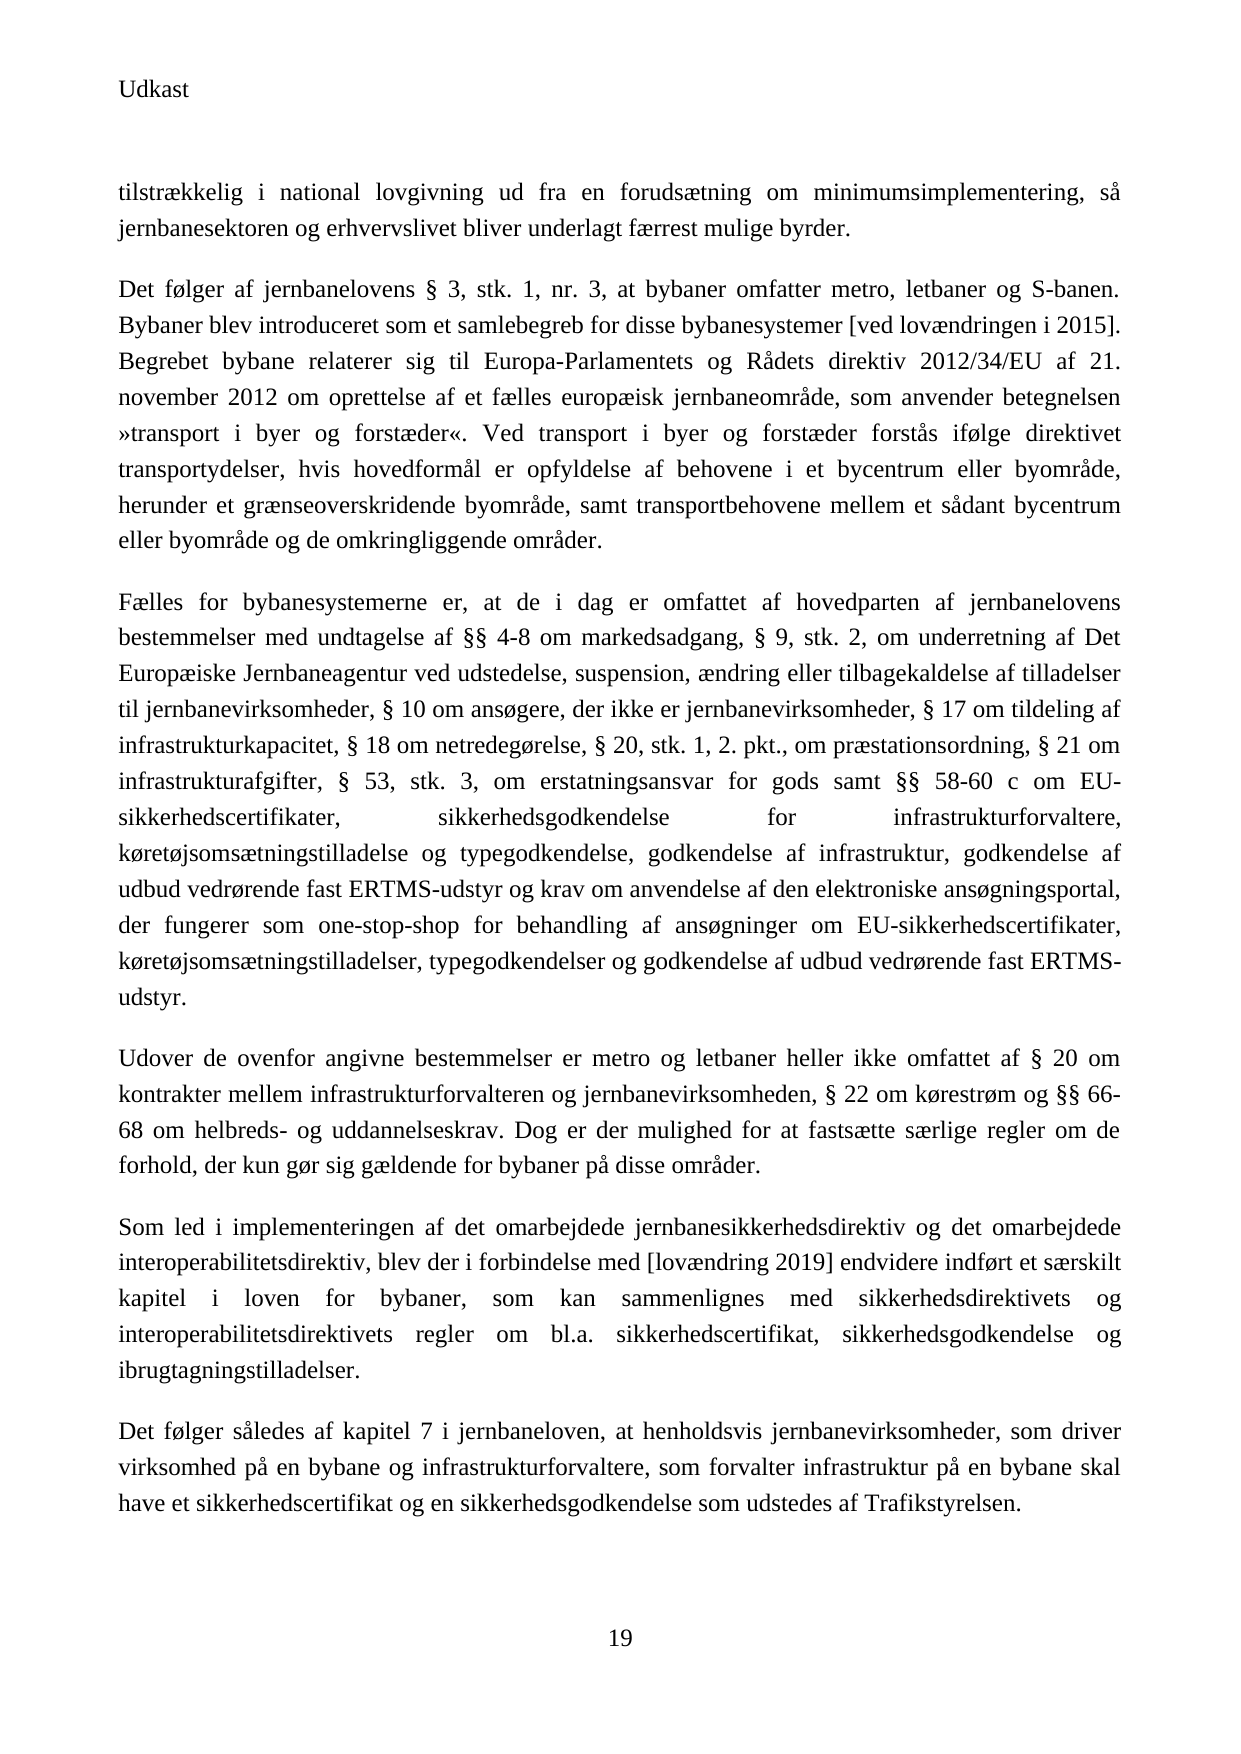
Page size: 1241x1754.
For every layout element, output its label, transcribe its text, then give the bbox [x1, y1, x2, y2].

text Som led i implementeringen af det omarbejdede jernbanesikkerhedsdirektiv og det omarbejdede interoperabilitetsdirektiv, blev der i forbindelse med [lovændring 2019] endvidere indført et særskilt kapitel i loven for bybaner, som kan sammenlignes med sikkerhedsdirektivets og interoperabilitetsdirektivets regler om bl.a. sikkerhedscertifikat, sikkerhedsgodkendelse og ibrugtagningstilladelser. [118, 1212, 1122, 1384]
text Fælles for bybanesystemerne er, at de i dag er omfattet af hovedparten af jernbanelovens bestemmelser med undtagelse af §§ 4-8 om markedsadgang, § 9, stk. 2, om underretning af Det Europæiske Jernbaneagentur ved udstedelse, suspension, ændring eller tilbagekaldelse af tilladelser til jernbanevirksomheder, § 10 om ansøgere, der ikke er jernbanevirksomheder, § 17 om tildeling af infrastrukturkapacitet, § 18 om netredegørelse, § 20, stk. 1, 2. pkt., om præstationsordning, § 21 om infrastrukturafgifter, § 53, stk. 3, om erstatningsansvar for gods samt §§ 58-60 c om EU-sikkerhedscertifikater, sikkerhedsgodkendelse for infrastrukturforvaltere, køretøjsomsætningstilladelse og typegodkendelse, godkendelse af infrastruktur, godkendelse af udbud vedrørende fast ERTMS-udstyr og krav om anvendelse af den elektroniske ansøgningsportal, der fungerer som one-stop-shop for behandling af ansøgninger om EU-sikkerhedscertifikater, køretøjsomsætningstilladelser, typegodkendelser og godkendelse af udbud vedrørende fast ERTMS-udstyr. [118, 587, 1122, 1011]
text Udover de ovenfor angivne bestemmelser er metro og letbaner heller ikke omfattet af § 20 om kontrakter mellem infrastrukturforvalteren og jernbanevirksomheden, § 22 om kørestrøm og §§ 66-68 om helbreds- og uddannelseskrav. Dog er der mulighed for at fastsætte særlige regler om de forhold, der kun gør sig gældende for bybaner på disse områder. [118, 1043, 1122, 1179]
text Det følger af jernbanelovens § 3, stk. 1, nr. 3, at bybaner omfatter metro, letbaner og S-banen. Bybaner blev introduceret som et samlebegreb for disse bybanesystemer [ved lovændringen i 2015]. Begrebet bybane relaterer sig til Europa-Parlamentets og Rådets direktiv 2012/34/EU af 21. november 2012 om oprettelse af et fælles europæisk jernbaneområde, som anvender betegnelsen »transport i byer og forstæder«. Ved transport i byer og forstæder forstås ifølge direktivet transportydelser, hvis hovedformål er opfyldelse af behovene i et bycentrum eller byområde, herunder et grænseoverskridende byområde, samt transportbehovene mellem et sådant bycentrum eller byområde og de omkringliggende områder. [118, 274, 1122, 554]
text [118, 177, 1122, 242]
text Det følger således af kapitel 7 i jernbaneloven, at henholdsvis jernbanevirksomheder, som driver virksomhed på en bybane og infrastrukturforvaltere, som forvalter infrastruktur på en bybane skal have et sikkerhedscertifikat og en sikkerhedsgodkendelse som udstedes af Trafikstyrelsen. [118, 1416, 1122, 1517]
